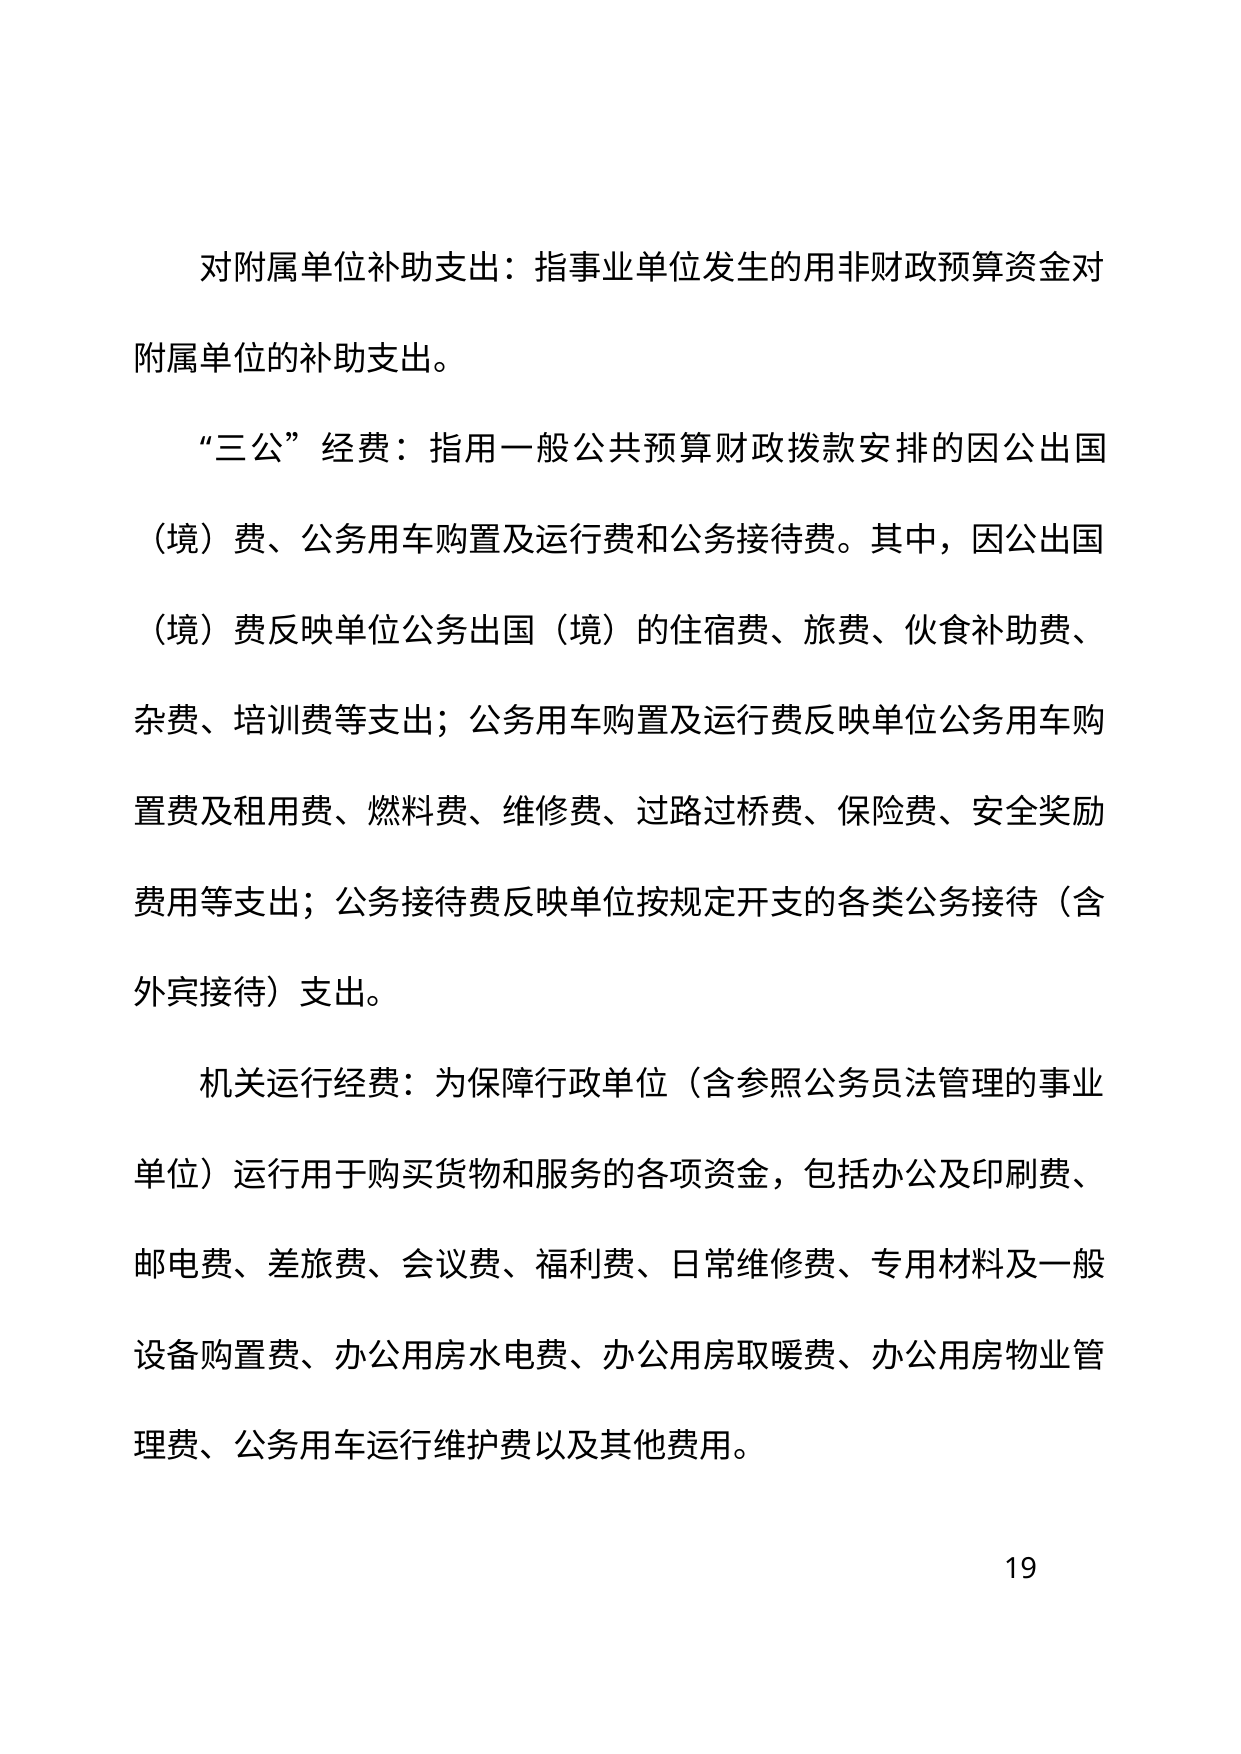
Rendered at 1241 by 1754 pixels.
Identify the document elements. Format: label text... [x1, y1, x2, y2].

text 对附属单位补助支出：指事业单位发生的用非财政预算资金对附属单位的补助支出。 [133, 220, 1107, 401]
text “三公”经费：指用一般公共预算财政拨款安排的因公出国（境）费、公务用车购置及运行费和公务接待费。其中，因公出国（境）费反映单位公务出国（境）的住宿费、旅费、伙食补助费、杂费、培训费等支出；公务用车购置及运行费反映单位公务用车购置费及租用费、燃料费、维修费、过路过桥费、保险费、安全奖励费用等支出；公务接待费反映单位按规定开支的各类公务接待（含外宾接待）支出。 [133, 401, 1107, 1036]
text 机关运行经费：为保障行政单位（含参照公务员法管理的事业单位）运行用于购买货物和服务的各项资金，包括办公及印刷费、邮电费、差旅费、会议费、福利费、日常维修费、专用材料及一般设备购置费、办公用房水电费、办公用房取暖费、办公用房物业管理费、公务用车运行维护费以及其他费用。 [133, 1036, 1107, 1489]
